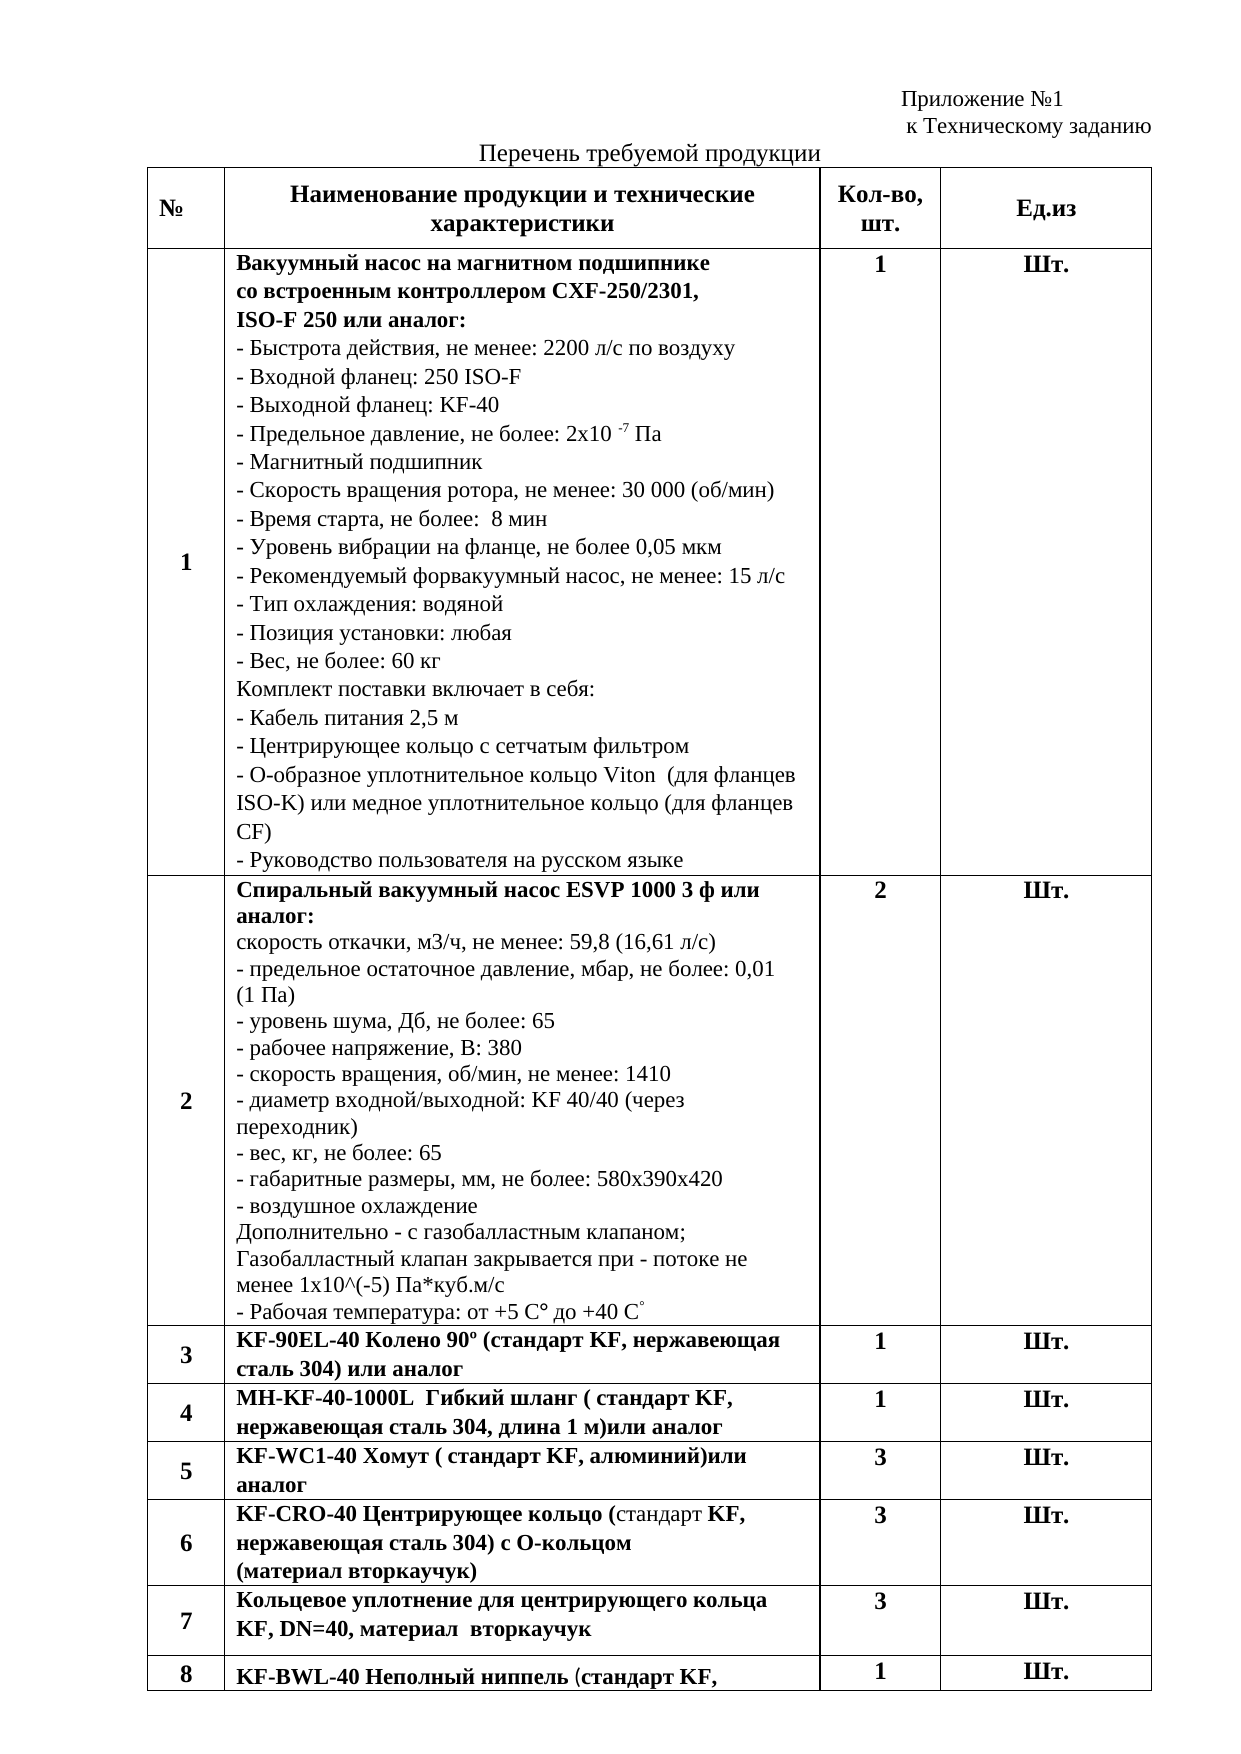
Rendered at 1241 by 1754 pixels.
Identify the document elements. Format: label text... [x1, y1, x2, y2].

table_cell 5 [148, 1442, 224, 1499]
table_header Наименование продукции и технические характеристики [225, 168, 819, 248]
table_cell 1 [148, 249, 224, 874]
table_cell 3 [821, 1500, 940, 1585]
table_cell 3 [821, 1442, 940, 1499]
text Приложение №1 [885, 85, 1152, 112]
table_cell 1 [821, 1656, 940, 1690]
table_cell Шт. [941, 1656, 1151, 1690]
table_cell Шт. [941, 1384, 1151, 1441]
table_cell Шт. [941, 1500, 1151, 1585]
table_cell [225, 1656, 819, 1690]
table_cell Шт. [941, 1586, 1151, 1655]
table_cell KF-CRO-40 Центрирующее кольцо (стандарт KF, нержавеющая сталь 304) с О-кольцом (материал вторкаучук) [225, 1500, 819, 1585]
table_header Ед.из [941, 168, 1151, 248]
table_cell 4 [148, 1384, 224, 1441]
table_cell 3 [148, 1326, 224, 1383]
text к Техническому заданию [369, 112, 1152, 138]
table_cell Спиральный вакуумный насос ESVP 1000 3 ф или аналог: скорость откачки, м3/ч, не менее: 59,8 (16,61 л/с) - предельное остаточное давление, мбар, не более: 0,01 (1 Па) - уровень шума, Дб, не более: 65 - рабочее напряжение, В: 380 - скорость вращения, об/мин, не менее: 1410 - диаметр входной/выходной: KF 40/40 (через переходник) - вес, кг, не более: 65 - габаритные размеры, мм, не более: 580х390х420 - воздушное охлаждение Дополнительно - с газобалластным клапаном; Газобалластный клапан закрывается при - потоке не менее 1х10^(-5) Па*куб.м/с - Рабочая температура: от +5 С° до +40 С° [225, 876, 819, 1325]
table_cell KF-WC1-40 Хомут ( стандарт KF, алюминий)или аналог [225, 1442, 819, 1499]
table_cell 1 [821, 249, 940, 874]
table_cell 3 [821, 1586, 940, 1655]
table_cell 1 [821, 1384, 940, 1441]
table_cell Шт. [941, 1442, 1151, 1499]
table_cell Шт. [941, 876, 1151, 1325]
table_cell 1 [821, 1326, 940, 1383]
table_cell 2 [821, 876, 940, 1325]
table_cell Вакуумный насос на магнитном подшипнике со встроенным контроллером CXF-250/2301, ISO-F 250 или аналог: - Быстрота действия, не менее: 2200 л/с по воздуху - Входной фланец: 250 ISO-F - Выходной фланец: KF-40 - Предельное давление, не более: 2х10 -7 Па - Магнитный подшипник - Скорость вращения ротора, не менее: 30 000 (об/мин) - Время старта, не более: 8 мин - Уровень вибрации на фланце, не более 0,05 мкм - Рекомендуемый форвакуумный насос, не менее: 15 л/с - Тип охлаждения: водяной - Позиция установки: любая - Вес, не более: 60 кг Комплект поставки включает в себя: - Кабель питания 2,5 м - Центрирующее кольцо с сетчатым фильтром - О-образное уплотнительное кольцо Viton (для фланцев ISO-K) или медное уплотнительное кольцо (для фланцев CF) - Руководство пользователя на русском языке [225, 249, 819, 874]
table_cell 6 [148, 1500, 224, 1585]
table_header Кол-во, шт. [821, 168, 940, 248]
table_cell MH-KF-40-1000L Гибкий шланг ( стандарт KF, нержавеющая сталь 304, длина 1 м)или аналог [225, 1384, 819, 1441]
table_cell Кольцевое уплотнение для центрирующего кольца KF, DN=40, материал вторкаучук [225, 1586, 819, 1655]
table_header № [148, 168, 224, 248]
text Перечень требуемой продукции [148, 138, 1152, 167]
table_cell KF-90EL-40 Колено 90º (стандарт KF, нержавеющая сталь 304) или аналог [225, 1326, 819, 1383]
table_cell 8 [148, 1656, 224, 1690]
table_cell Шт. [941, 249, 1151, 874]
table_cell 7 [148, 1586, 224, 1655]
table_cell Шт. [941, 1326, 1151, 1383]
table_cell 2 [148, 876, 224, 1325]
